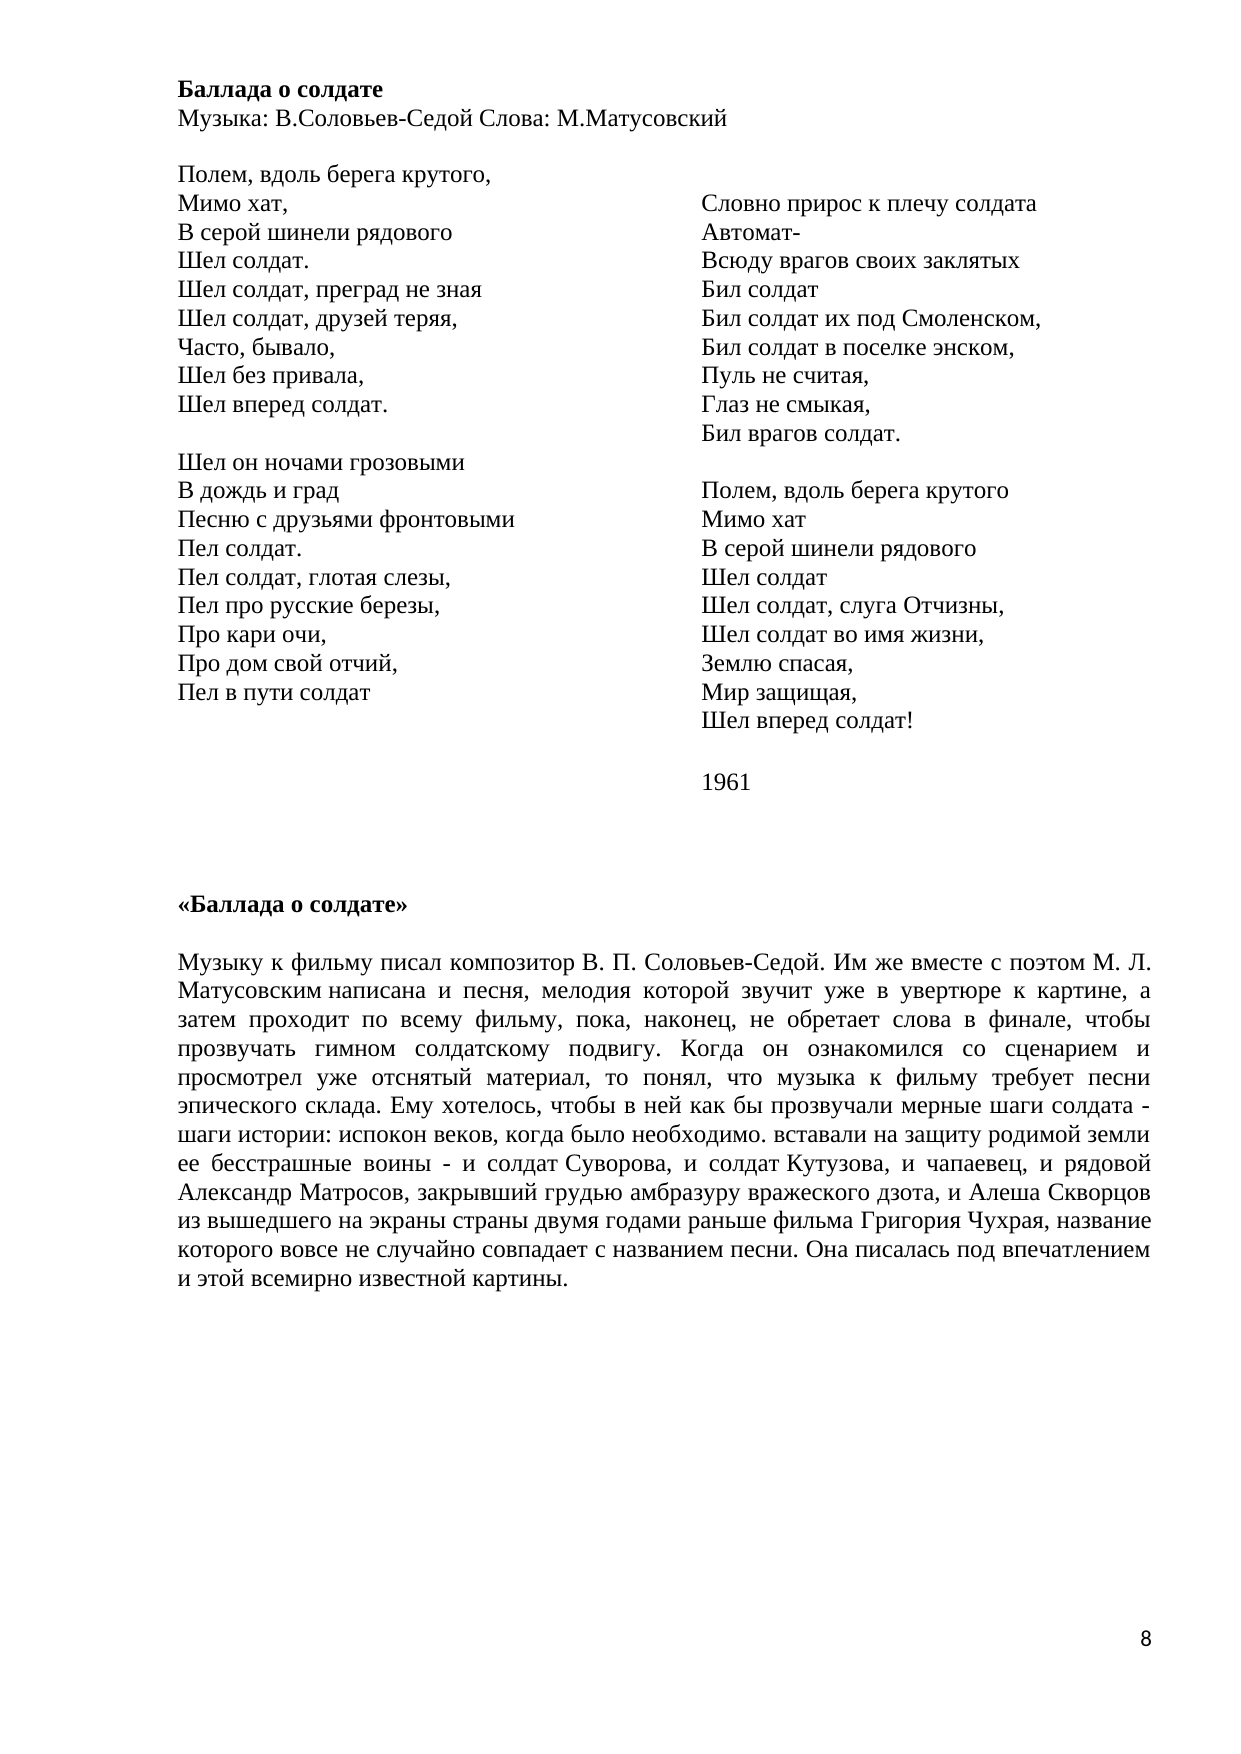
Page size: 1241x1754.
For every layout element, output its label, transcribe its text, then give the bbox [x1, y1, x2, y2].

text Музыку к фильму писал композитор В. П. Соловьев-Седой. Им же вместе с поэтом М. Л. Матусовским написана и песня, мелодия которой звучит уже в увертюре к картине, а затем проходит по всему фильму, пока, наконец, не обретает слова в финале, чтобы прозвучать гимном солдатскому подвигу. Когда он ознакомился со сценарием и просмотрел уже отснятый материал, то понял, что музыка к фильму требует песни эпического склада. Ему хотелось, чтобы в ней как бы прозвучали мерные шаги солдата - шаги истории: испокон веков, когда было необходимо. вставали на защиту родимой земли ее бесстрашные воины - и солдат Суворова, и солдат Кутузова, и чапаевец, и рядовой Александр Матросов, закрывший грудью амбразуру вражеского дзота, и Алеша Скворцов из вышедшего на экраны страны двумя годами раньше фильма Григория Чухрая, название которого вовсе не случайно совпадает с названием песни. Она писалась под впечатлением и этой всемирно известной картины. [177, 947, 1152, 1292]
text «Баллада о солдате» [177, 889, 1152, 918]
text 1961 [701, 734, 1152, 796]
text Полем, вдоль берега крутого, Мимо хат, В серой шинели рядового Шел солдат. Шел солдат, преград не зная Шел солдат, друзей теряя, Часто, бывало, Шел без привала, Шел вперед солдат. Шел он ночами грозовыми В дождь и град Песню с друзьями фронтовыми Пел солдат. Пел солдат, глотая слезы, Пел про русские березы, Про кари очи, Про дом свой отчий, Пел в пути солдат [177, 159, 627, 734]
text Баллада о солдате Музыка: В.Соловьев-Седой Слова: М.Матусовский [177, 74, 1152, 159]
text Словно прирос к плечу солдата Автомат- Всюду врагов своих заклятых Бил солдат Бил солдат их под Смоленском, Бил солдат в поселке энском, Пуль не считая, Глаз не смыкая, Бил врагов солдат. Полем, вдоль берега крутого Мимо хат В серой шинели рядового Шел солдат Шел солдат, слуга Отчизны, Шел солдат во имя жизни, Землю спасая, Мир защищая, Шел вперед солдат! [701, 159, 1152, 734]
